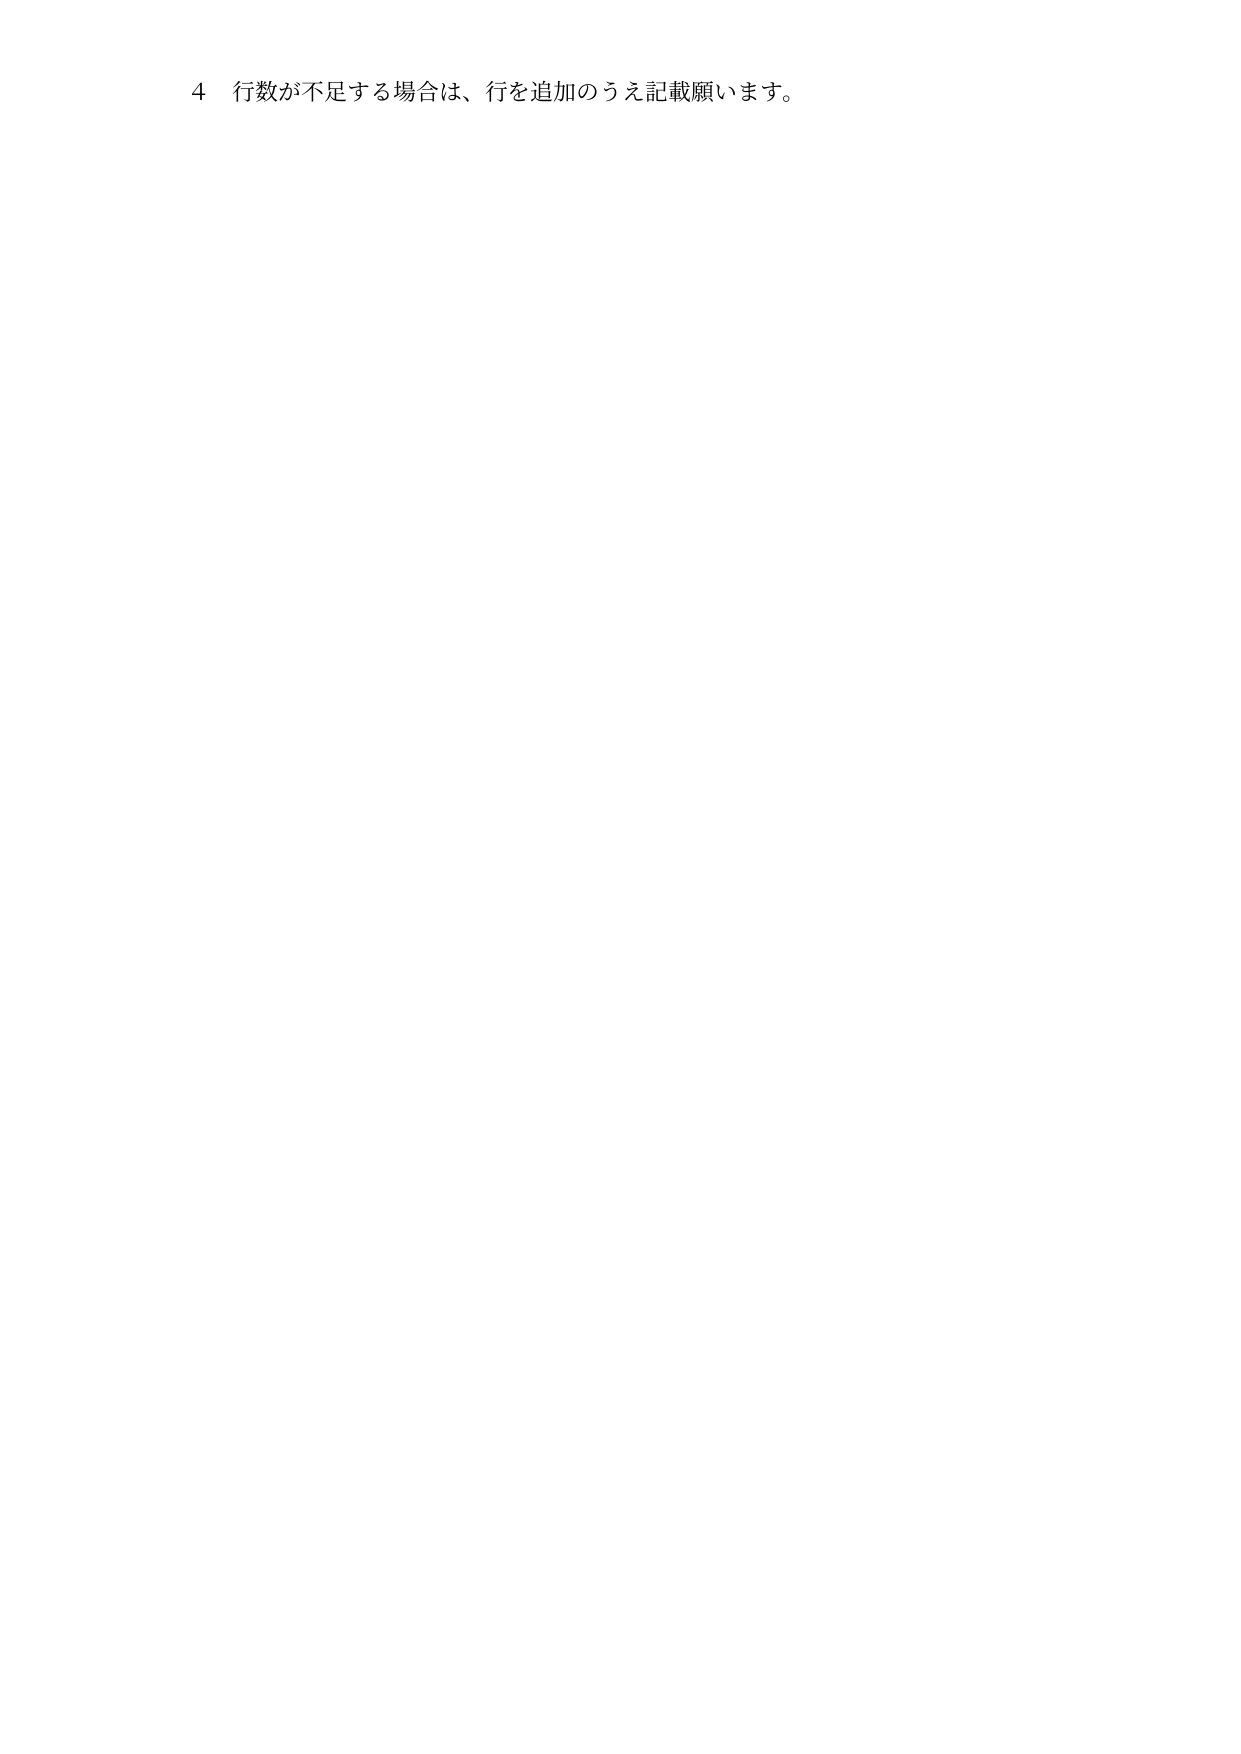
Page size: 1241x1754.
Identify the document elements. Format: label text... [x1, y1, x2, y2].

text ４ 行数が不足する場合は、行を追加のうえ記載願います。 [118, 74, 1152, 107]
